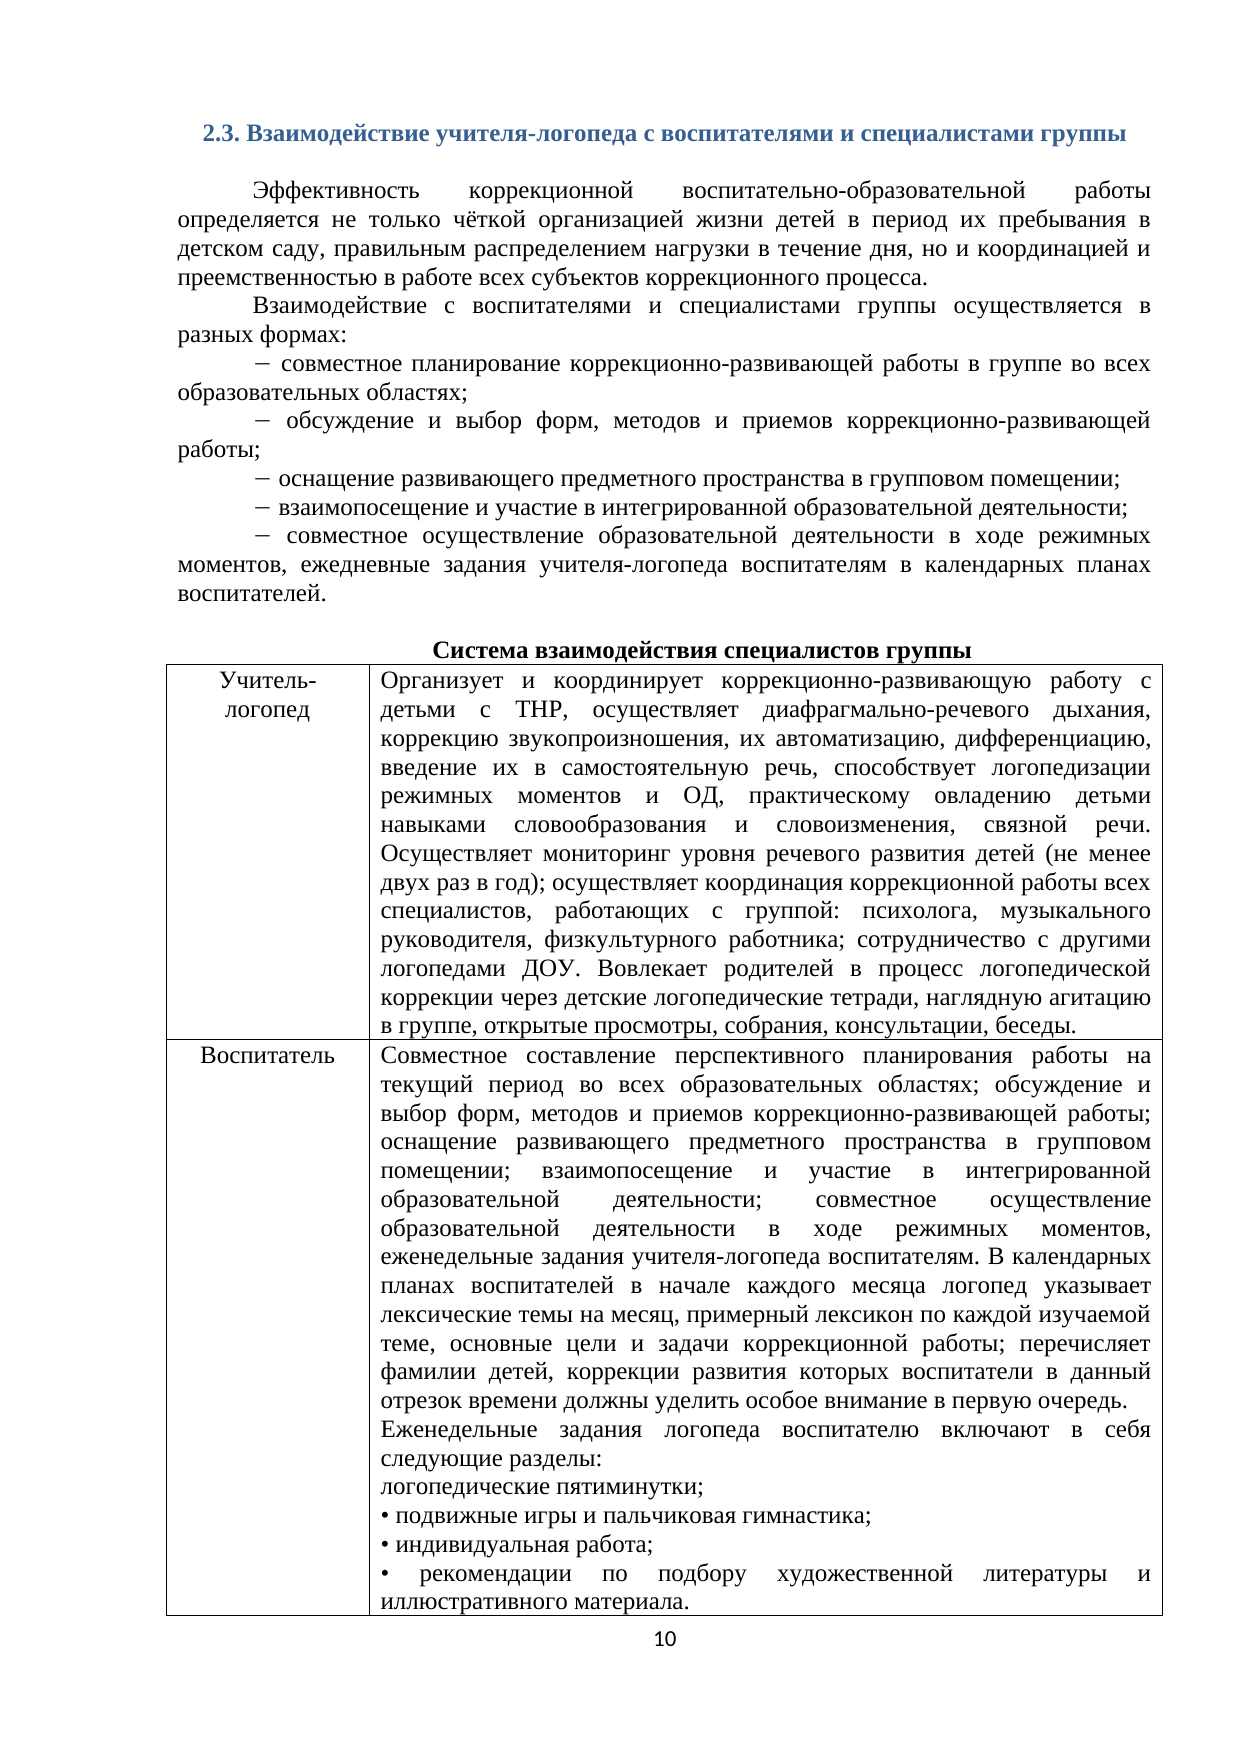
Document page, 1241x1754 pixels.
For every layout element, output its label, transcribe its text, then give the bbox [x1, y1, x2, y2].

text оснащение развивающего предметного пространства в групповом помещении; [177, 463, 1152, 492]
text совместное осуществление образовательной деятельности в ходе режимных моментов, ежедневные задания учителя-логопеда воспитателям в календарных планах воспитателей. [177, 521, 1152, 607]
text совместное планирование коррекционно-развивающей работы в группе во всех образовательных областях; [177, 348, 1152, 406]
text взаимопосещение и участие в интегрированной образовательной деятельности; [177, 492, 1152, 521]
table_header Учитель-логопед [167, 665, 369, 1039]
text Эффективность коррекционной воспитательно-образовательной работы определяется не только чёткой организацией жизни детей в период их пребывания в детском саду, правильным распределением нагрузки в течение дня, но и координацией и преемственностью в работе всех субъектов коррекционного процесса. [177, 176, 1152, 291]
subtitle 2.3. Взаимодействие учителя-логопеда с воспитателями и специалистами группы [177, 118, 1152, 147]
table_cell Совместное составление перспективного планирования работы на текущий период во всех образовательных областях; обсуждение и выбор форм, методов и приемов коррекционно-развивающей работы; оснащение развивающего предметного пространства в групповом помещении; взаимопосещение и участие в интегрированной образовательной деятельности; совместное осуществление образовательной деятельности в ходе режимных моментов, еженедельные задания учителя-логопеда воспитателям. В календарных планах воспитателей в начале каждого месяца логопед указывает лексические темы на месяц, примерный лексикон по каждой изучаемой теме, основные цели и задачи коррекционной работы; перечисляет фамилии детей, коррекции развития которых воспитатели в данный отрезок времени должны уделить особое внимание в первую очередь. Еженедельные задания логопеда воспитателю включают в себя следующие разделы: логопедические пятиминутки; • подвижные игры и пальчиковая гимнастика; • индивидуальная работа; • рекомендации по подбору художественной литературы и иллюстративного материала. [370, 1040, 1162, 1615]
text обсуждение и выбор форм, методов и приемов коррекционно-развивающей работы; [177, 406, 1152, 463]
text Система взаимодействия специалистов группы [177, 636, 1152, 664]
text Взаимодействие с воспитателями и специалистами группы осуществляется в разных формах: [177, 291, 1152, 348]
table_header Организует и координирует коррекционно-развивающую работу с детьми с ТНР, осуществляет диафрагмально-речевого дыхания, коррекцию звукопроизношения, их автоматизацию, дифференциацию, введение их в самостоятельную речь, способствует логопедизации режимных моментов и ОД, практическому овладению детьми навыками словообразования и словоизменения, связной речи. Осуществляет мониторинг уровня речевого развития детей (не менее двух раз в год); осуществляет координация коррекционной работы всех специалистов, работающих с группой: психолога, музыкального руководителя, физкультурного работника; сотрудничество с другими логопедами ДОУ. Вовлекает родителей в процесс логопедической коррекции через детские логопедические тетради, наглядную агитацию в группе, открытые просмотры, собрания, консультации, беседы. [370, 665, 1162, 1039]
table_cell Воспитатель [167, 1040, 369, 1615]
